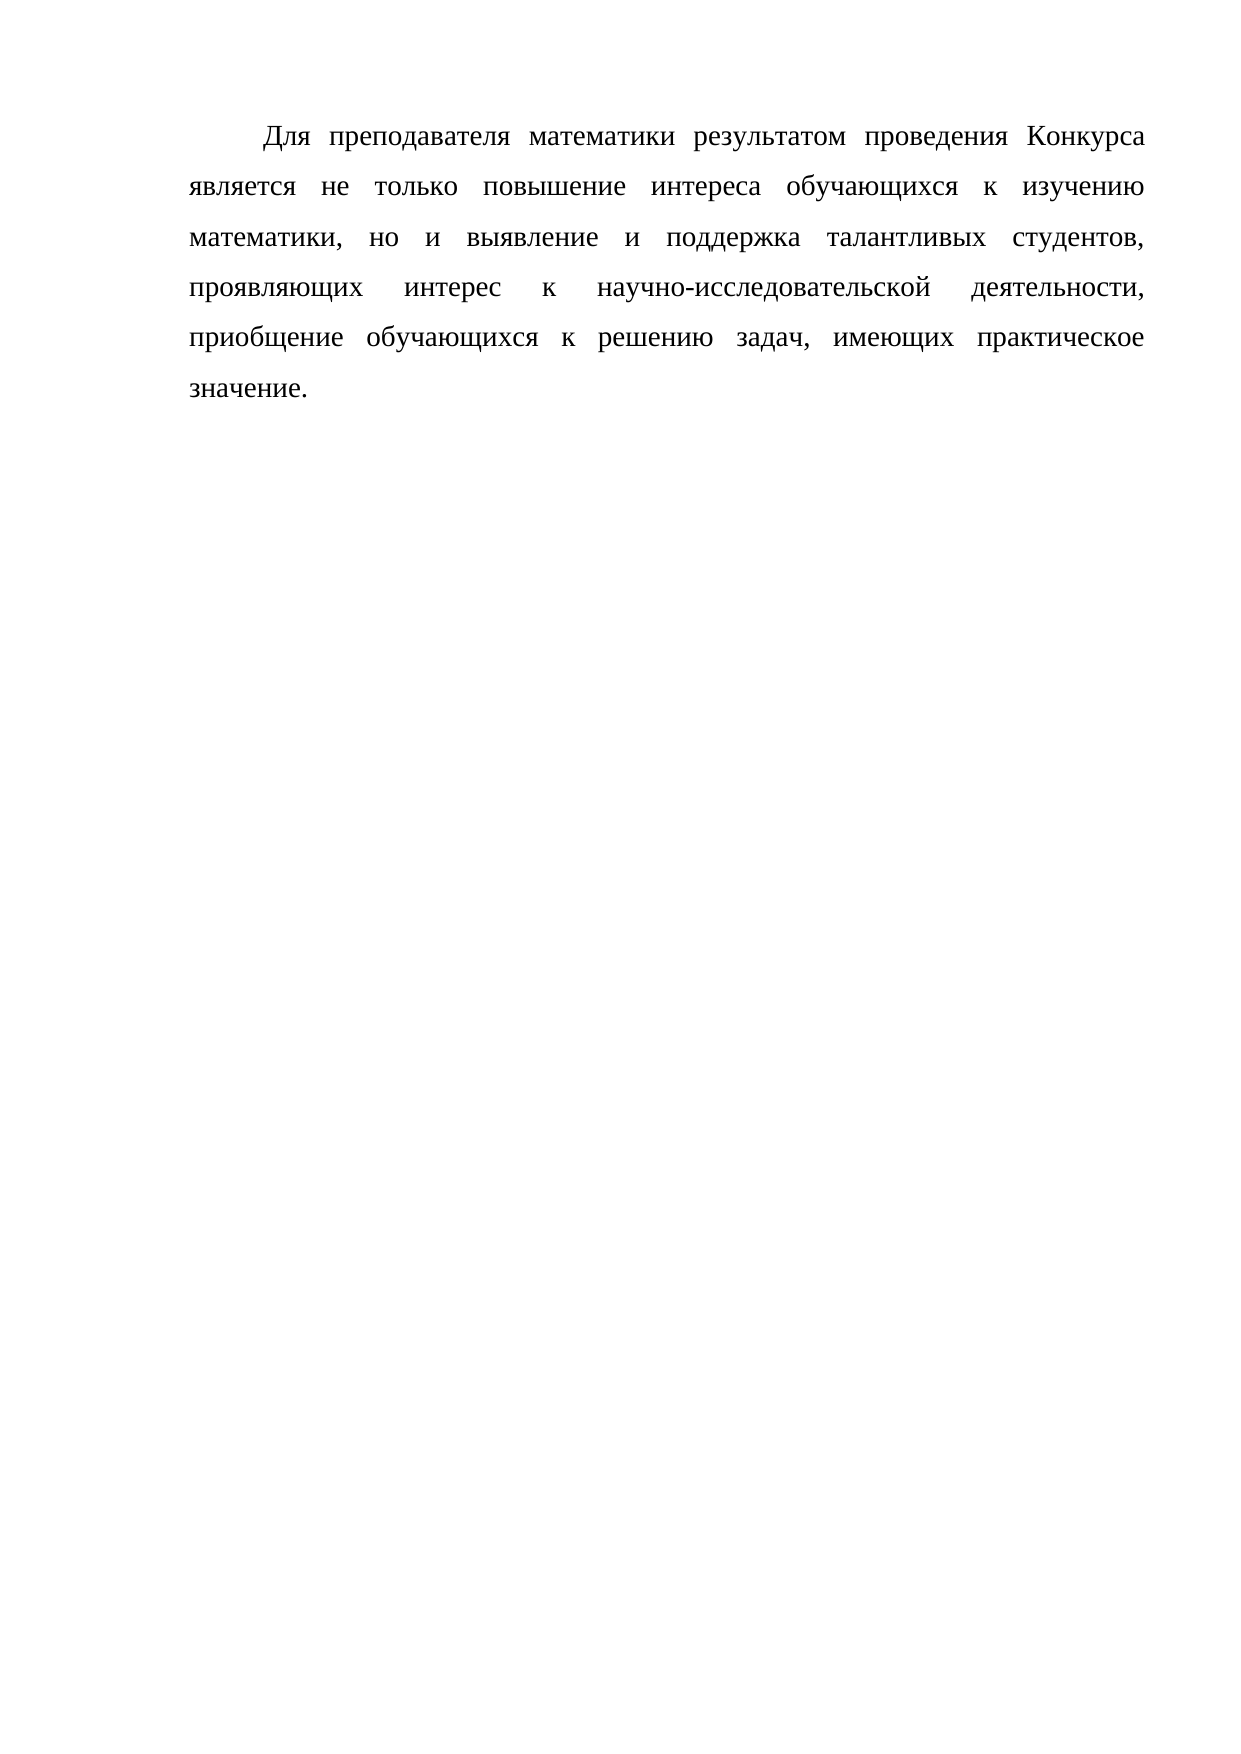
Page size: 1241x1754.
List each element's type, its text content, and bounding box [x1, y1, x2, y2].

text Для преподавателя математики результатом проведения Конкурса является не только повышение интереса обучающихся к изучению математики, но и выявление и поддержка талантливых студентов, проявляющих интерес к научно-исследовательской деятельности, приобщение обучающихся к решению задач, имеющих практическое значение. [189, 118, 1146, 403]
